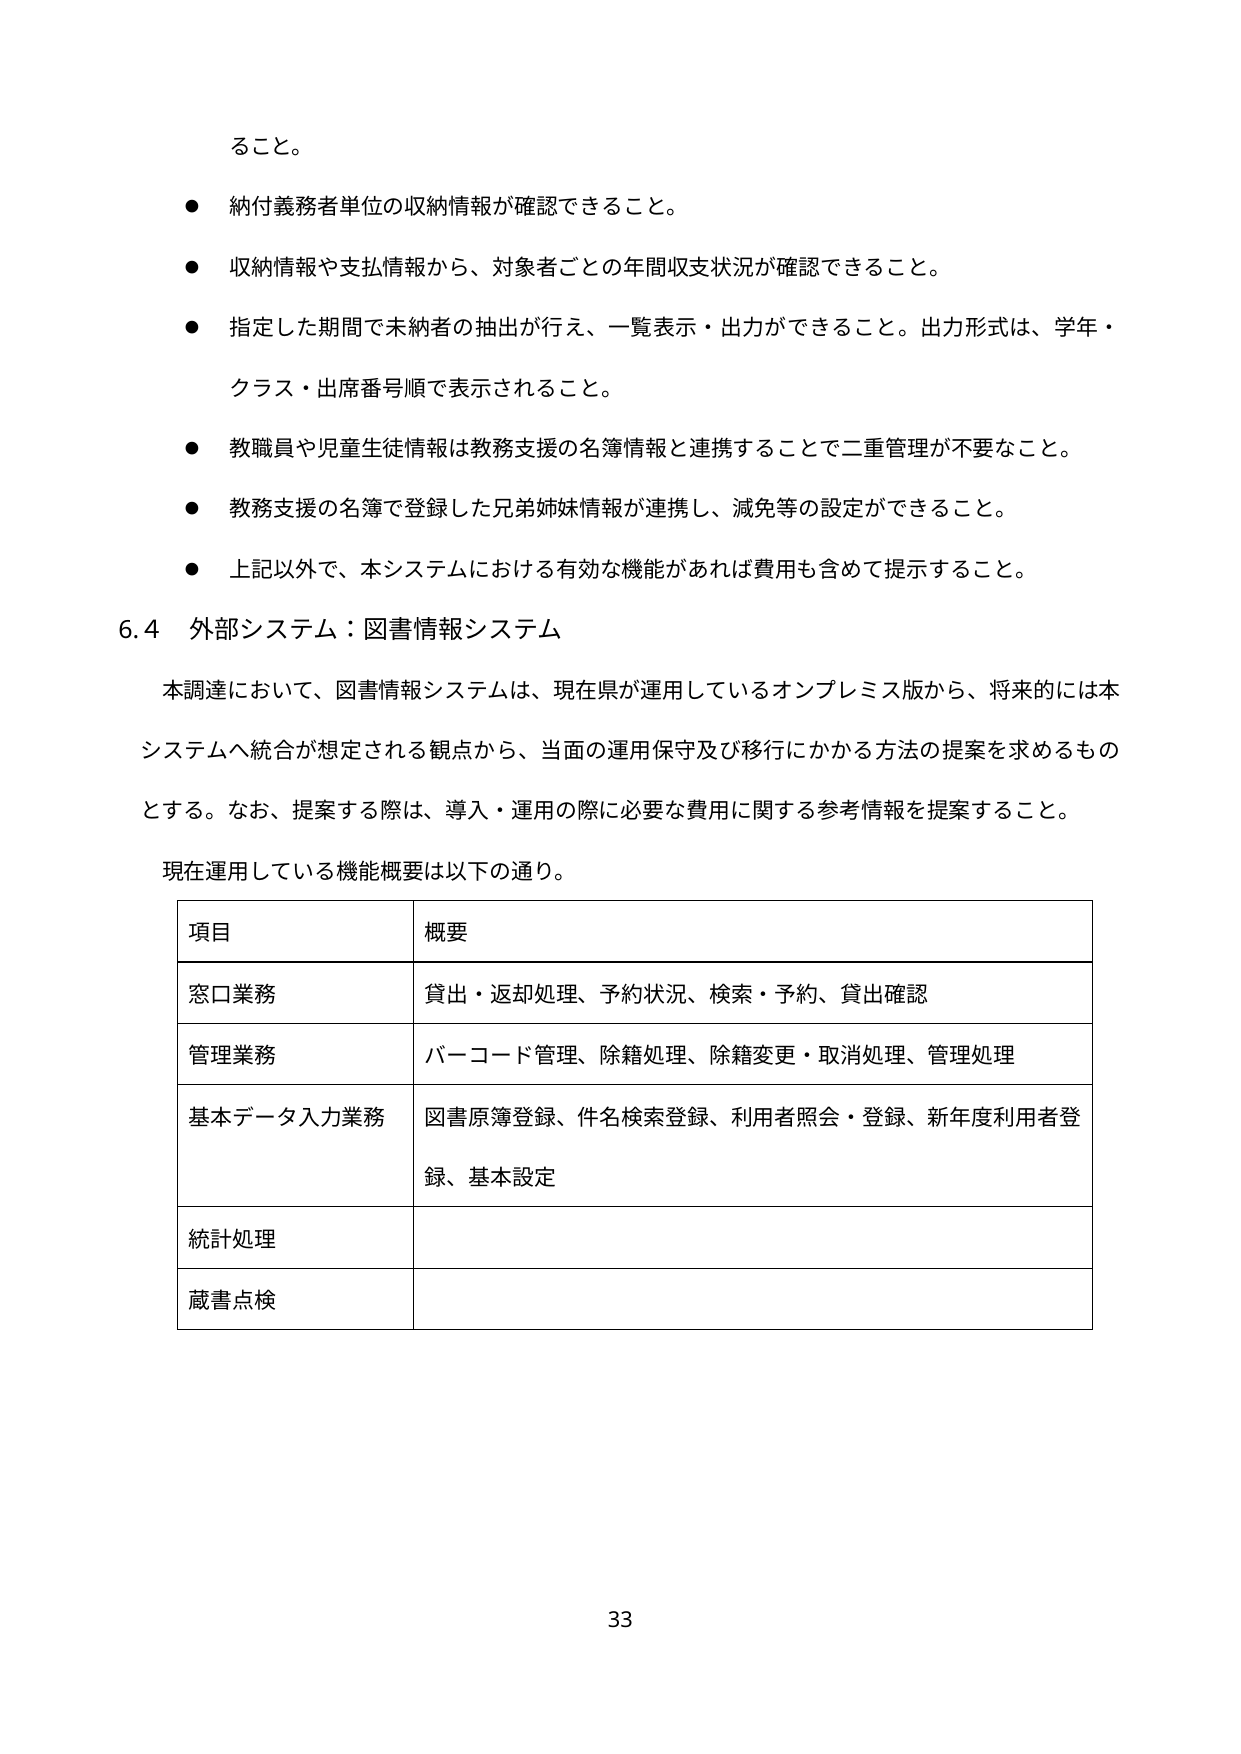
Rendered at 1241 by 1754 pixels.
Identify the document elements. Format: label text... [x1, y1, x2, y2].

list 教務支援の名簿で登録した兄弟姉妹情報が連携し、減免等の設定ができること。 [184, 477, 1122, 537]
table_cell [414, 1207, 1092, 1268]
list 教職員や児童生徒情報は教務支援の名簿情報と連携することで二重管理が不要なこと。 [184, 417, 1122, 477]
table_cell 蔵書点検 [178, 1269, 413, 1329]
table_cell 管理業務 [178, 1024, 413, 1084]
table_cell 窓口業務 [178, 963, 413, 1023]
text 現在運用している機能概要は以下の通り。 [140, 839, 1122, 900]
table_cell バーコード管理、除籍処理、除籍変更・取消処理、管理処理 [414, 1024, 1092, 1084]
table_header 項目 [178, 901, 413, 961]
list 納付義務者単位の収納情報が確認できること。 [184, 175, 1122, 235]
subtitle 6.４ 外部システム：図書情報システム [118, 598, 1122, 658]
table_cell 基本データ入力業務 [178, 1085, 413, 1206]
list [184, 114, 1122, 175]
list 指定した期間で未納者の抽出が行え、一覧表示・出力ができること。出力形式は、学年・クラス・出席番号順で表示されること。 [184, 296, 1122, 417]
table_cell 貸出・返却処理、予約状況、検索・予約、貸出確認 [414, 963, 1092, 1023]
table_cell [414, 1269, 1092, 1329]
table_cell 統計処理 [178, 1207, 413, 1268]
table_cell 図書原簿登録、件名検索登録、利用者照会・登録、新年度利用者登録、基本設定 [414, 1085, 1092, 1206]
list 収納情報や支払情報から、対象者ごとの年間収支状況が確認できること。 [184, 235, 1122, 296]
text 本調達において、図書情報システムは、現在県が運用しているオンプレミス版から、将来的には本システムへ統合が想定される観点から、当面の運用保守及び移行にかかる方法の提案を求めるものとする。なお、提案する際は、導入・運用の際に必要な費用に関する参考情報を提案すること。 [140, 658, 1122, 839]
table_header 概要 [414, 901, 1092, 961]
list 上記以外で、本システムにおける有効な機能があれば費用も含めて提示すること。 [184, 537, 1122, 598]
